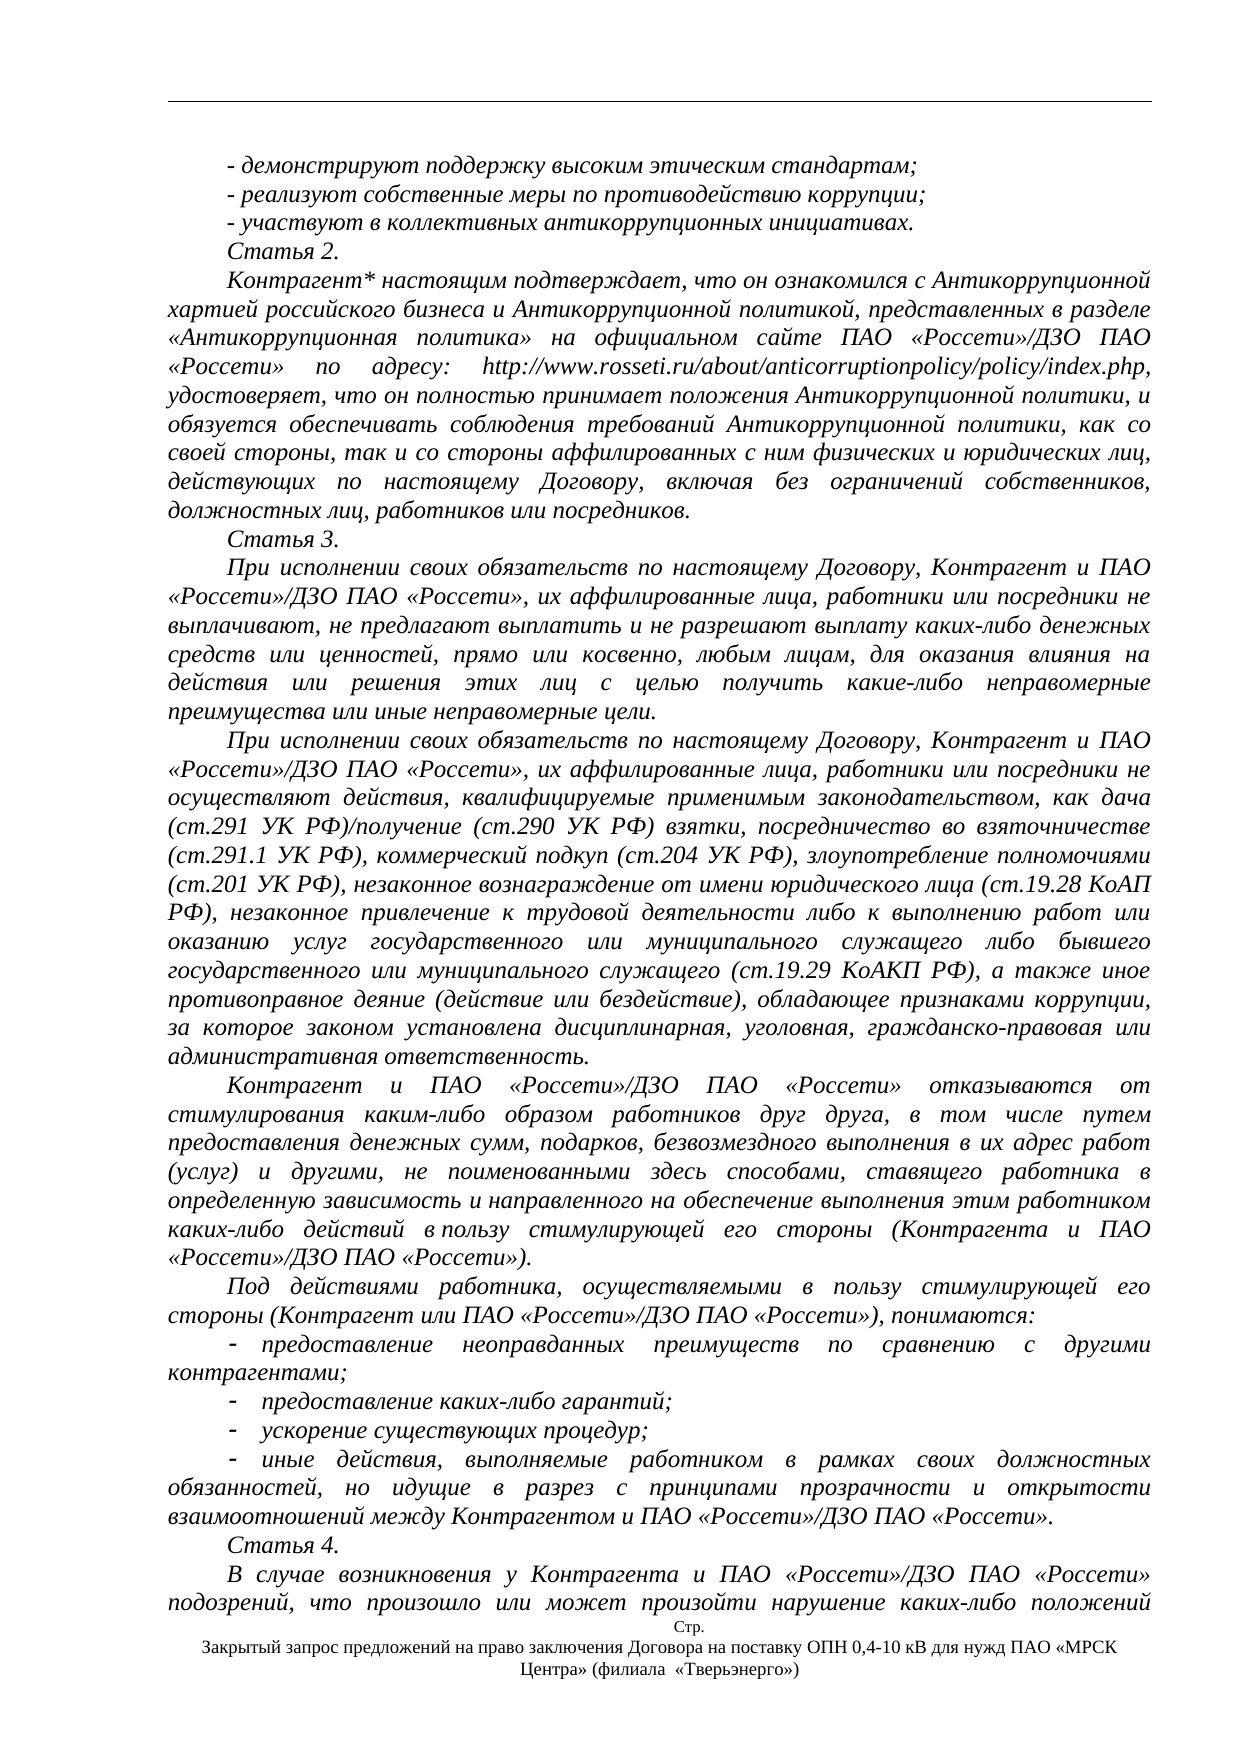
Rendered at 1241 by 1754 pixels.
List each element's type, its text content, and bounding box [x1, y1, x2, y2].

text Под действиями работника, осуществляемыми в пользу стимулирующей его стороны (Контрагент или ПАО «Россети»/ДЗО ПАО «Россети»), понимаются: [168, 1271, 1152, 1329]
text - реализуют собственные меры по противодействию коррупции; [168, 179, 1152, 207]
text Контрагент* настоящим подтверждает, что он ознакомился с Антикоррупционной хартией российского бизнеса и Антикоррупционной политикой, представленных в разделе «Антикоррупционная политика» на официальном сайте ПАО «Россети»/ДЗО ПАО «Россети» по адресу: http://www.rosseti.ru/about/anticorruptionpolicy/policy/index.php, удостоверяет, что он полностью принимает положения Антикоррупционной политики, и обязуется обеспечивать соблюдения требований Антикоррупционной политики, как со своей стороны, так и со стороны аффилированных с ним физических и юридических лиц, действующих по настоящему Договору, включая без ограничений собственников, должностных лиц, работников или посредников. [168, 265, 1152, 524]
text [168, 1559, 1152, 1616]
list иные действия, выполняемые работником в рамках своих должностных обязанностей, но идущие в разрез с принципами прозрачности и открытости взаимоотношений между Контрагентом и ПАО «Россети»/ДЗО ПАО «Россети». [168, 1444, 1152, 1530]
text Статья 3. [168, 524, 1152, 552]
text Статья 2. [168, 236, 1152, 265]
list предоставление неоправданных преимуществ по сравнению с другими контрагентами; [168, 1329, 1152, 1386]
text Статья 4. [168, 1530, 1152, 1559]
text - участвуют в коллективных антикоррупционных инициативах. [168, 207, 1152, 236]
text При исполнении своих обязательств по настоящему Договору, Контрагент и ПАО «Россети»/ДЗО ПАО «Россети», их аффилированные лица, работники или посредники не осуществляют действия, квалифицируемые применимым законодательством, как дача (ст.291 УК РФ)/получение (ст.290 УК РФ) взятки, посредничество во взяточничестве (ст.291.1 УК РФ), коммерческий подкуп (ст.204 УК РФ), злоупотребление полномочиями (ст.201 УК РФ), незаконное вознаграждение от имени юридического лица (ст.19.28 КоАП РФ), незаконное привлечение к трудовой деятельности либо к выполнению работ или оказанию услуг государственного или муниципального служащего либо бывшего государственного или муниципального служащего (ст.19.29 КоАКП РФ), а также иное противоправное деяние (действие или бездействие), обладающее признаками коррупции, за которое законом установлена дисциплинарная, уголовная, гражданско-правовая или административная ответственность. [168, 725, 1152, 1070]
text - демонстрируют поддержку высоким этическим стандартам; [168, 150, 1152, 179]
list ускорение существующих процедур; [168, 1415, 1152, 1444]
list предоставление каких-либо гарантий; [168, 1386, 1152, 1415]
text Контрагент и ПАО «Россети»/ДЗО ПАО «Россети» отказываются от стимулирования каким-либо образом работников друг друга, в том числе путем предоставления денежных сумм, подарков, безвозмездного выполнения в их адрес работ (услуг) и другими, не поименованными здесь способами, ставящего работника в определенную зависимость и направленного на обеспечение выполнения этим работником каких-либо действий в пользу стимулирующей его стороны (Контрагента и ПАО «Россети»/ДЗО ПАО «Россети»). [168, 1070, 1152, 1271]
text При исполнении своих обязательств по настоящему Договору, Контрагент и ПАО «Россети»/ДЗО ПАО «Россети», их аффилированные лица, работники или посредники не выплачивают, не предлагают выплатить и не разрешают выплату каких-либо денежных средств или ценностей, прямо или косвенно, любым лицам, для оказания влияния на действия или решения этих лиц с целью получить какие-либо неправомерные преимущества или иные неправомерные цели. [168, 552, 1152, 725]
